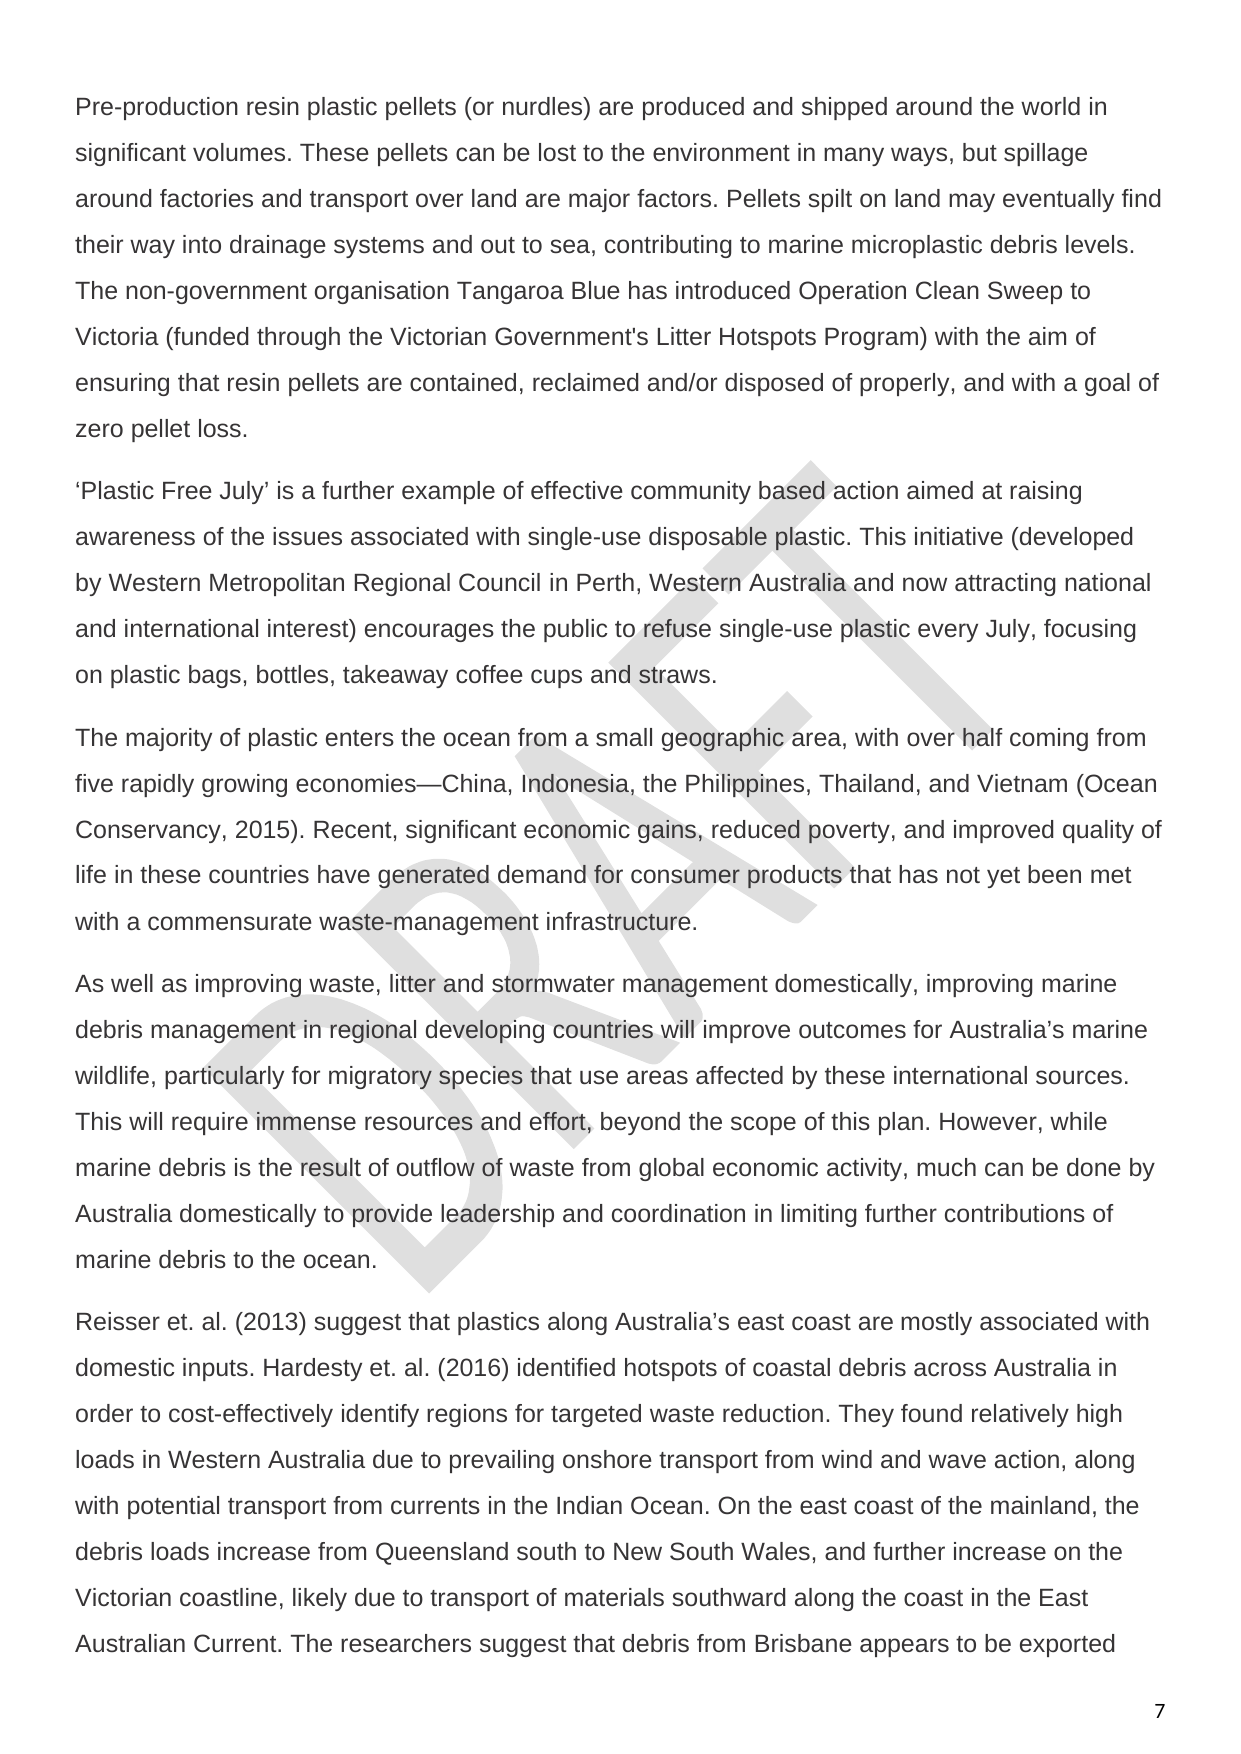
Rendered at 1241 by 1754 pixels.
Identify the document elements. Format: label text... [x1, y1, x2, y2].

text The majority of plastic enters the ocean from a small geographic area, with over half coming from five rapidly growing economies—China, Indonesia, the Philippines, Thailand, and Vietnam (Ocean Conservancy, 2015). Recent, significant economic gains, reduced poverty, and improved quality of life in these countries have generated demand for consumer products that has not yet been met with a commensurate waste-management infrastructure. [75, 706, 1165, 935]
text Pre-production resin plastic pellets (or nurdles) are produced and shipped around the world in significant volumes. These pellets can be lost to the environment in many ways, but spillage around factories and transport over land are major factors. Pellets spilt on land may eventually find their way into drainage systems and out to sea, contributing to marine microplastic debris levels. The non-government organisation Tangaroa Blue has introduced Operation Clean Sweep to Victoria (funded through the Victorian Government's Litter Hotspots Program) with the aim of ensuring that resin pellets are contained, reclaimed and/or disposed of properly, and with a goal of zero pellet loss. [75, 75, 1165, 442]
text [75, 1290, 1165, 1658]
text As well as improving waste, litter and stormwater management domestically, improving marine debris management in regional developing countries will improve outcomes for Australia’s marine wildlife, particularly for migratory species that use areas affected by these international sources. This will require immense resources and effort, beyond the scope of this plan. However, while marine debris is the result of outflow of waste from global economic activity, much can be done by Australia domestically to provide leadership and coordination in limiting further contributions of marine debris to the ocean. [75, 952, 1165, 1273]
text ‘Plastic Free July’ is a further example of effective community based action aimed at raising awareness of the issues associated with single-use disposable plastic. This initiative (developed by Western Metropolitan Regional Council in Perth, Western Australia and now attracting national and international interest) encourages the public to refuse single-use plastic every July, focusing on plastic bags, bottles, takeaway coffee cups and straws. [75, 459, 1165, 689]
